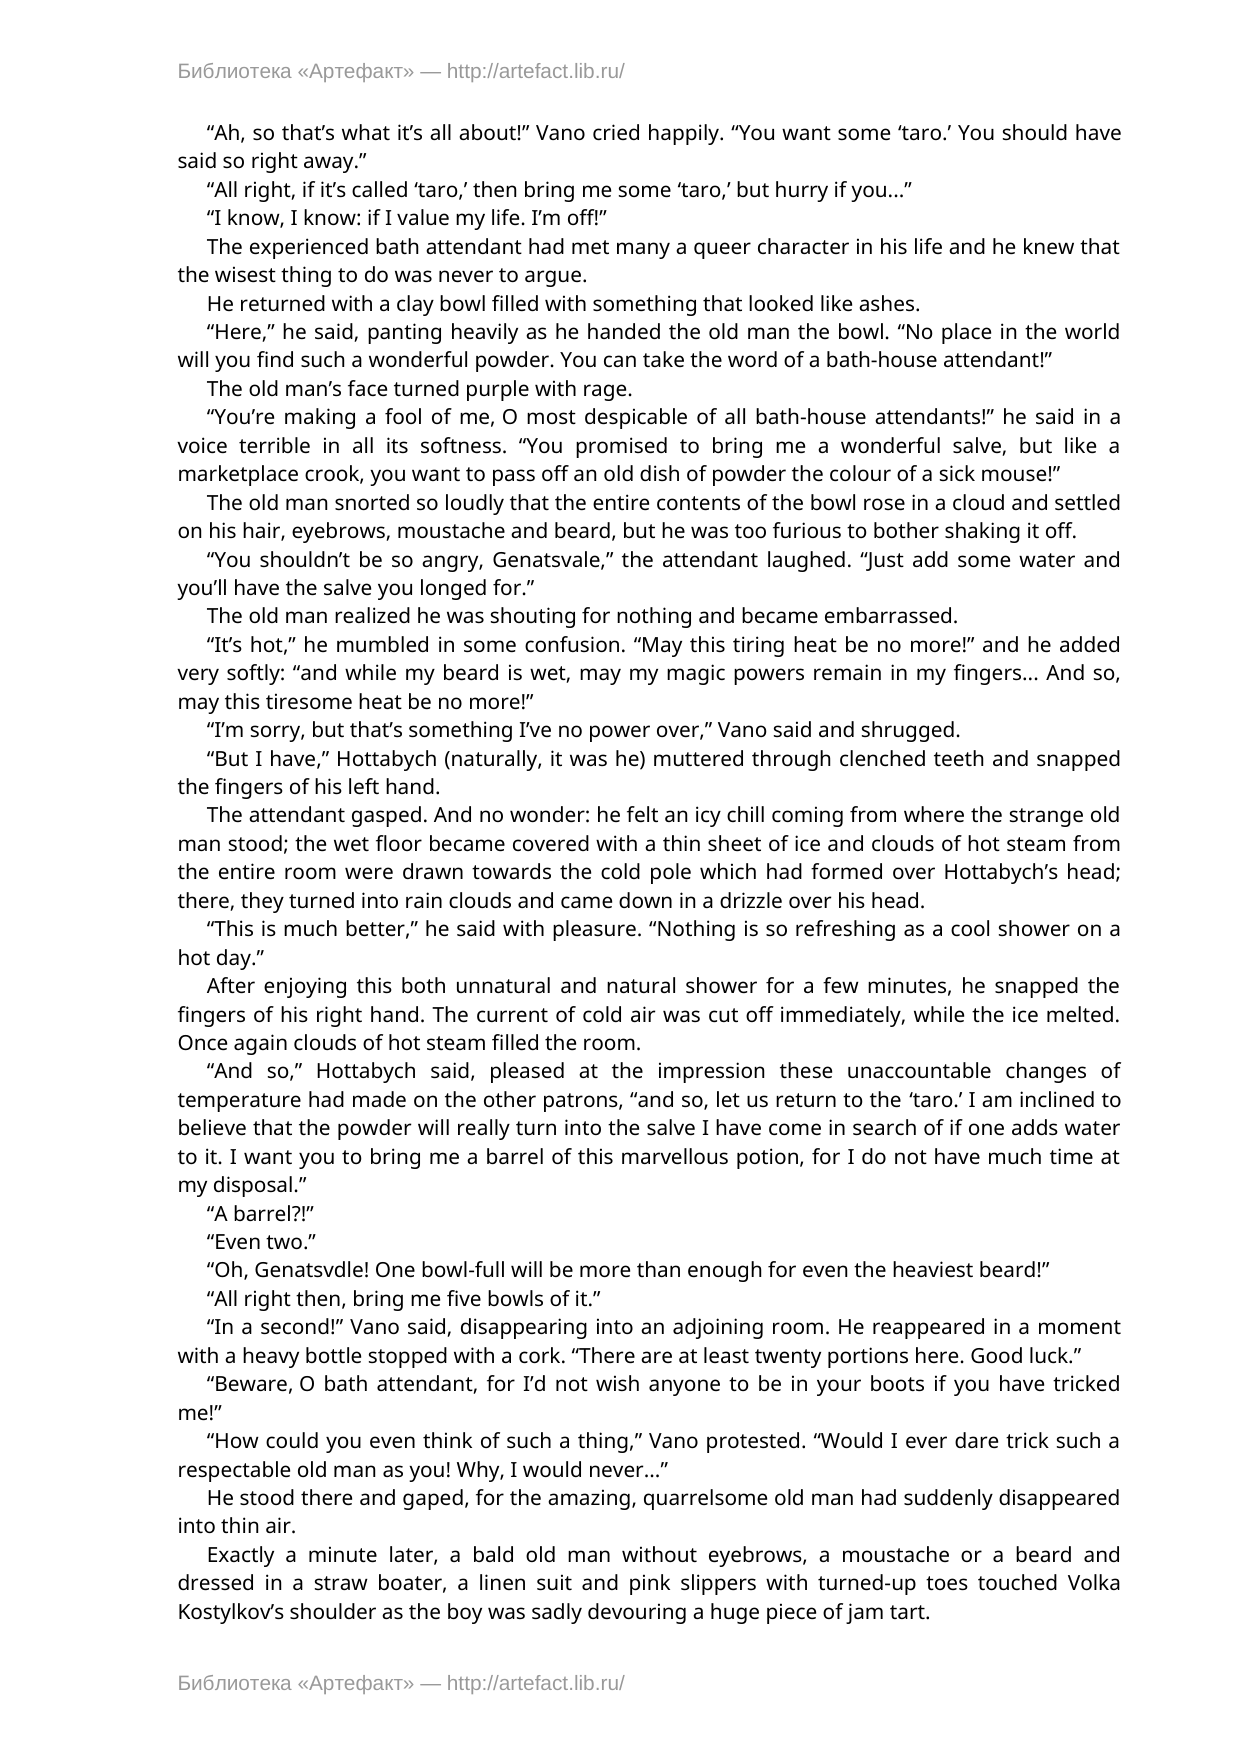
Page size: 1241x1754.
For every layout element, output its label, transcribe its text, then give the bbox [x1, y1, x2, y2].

text The old man snorted so loudly that the entire contents of the bowl rose in a cloud and settled on his hair, eyebrows, moustache and beard, but he was too furious to bother shaking it off. [177, 488, 1122, 545]
text “You’re making a fool of me, O most despicable of all bath-house attendants!” he said in a voice terrible in all its softness. “You promised to bring me a wonderful salve, but like a marketplace crook, you want to pass off an old dish of powder the colour of a sick mouse!” [177, 402, 1122, 488]
text The old man’s face turned purple with rage. [177, 374, 1122, 402]
text “A barrel?!” [177, 1199, 1122, 1227]
text He returned with a clay bowl filled with something that looked like ashes. [177, 289, 1122, 317]
text “All right, if it’s called ‘taro,’ then bring me some ‘taro,’ but hurry if you...” [177, 175, 1122, 203]
text “And so,” Hottabych said, pleased at the impression these unaccountable changes of temperature had made on the other patrons, “and so, let us return to the ‘taro.’ I am inclined to believe that the powder will really turn into the salve I have come in search of if one adds water to it. I want you to bring me a barrel of this marvellous potion, for I do not have much time at my disposal.” [177, 1057, 1122, 1199]
text “Ah, so that’s what it’s all about!” Vano cried happily. “You want some ‘taro.’ You should have said so right away.” [177, 118, 1122, 175]
text “You shouldn’t be so angry, Genatsvale,” the attendant laughed. “Just add some water and you’ll have the salve you longed for.” [177, 545, 1122, 602]
text “Oh, Genatsvdle! One bowl-full will be more than enough for even the heaviest beard!” [177, 1256, 1122, 1284]
text The attendant gasped. And no wonder: he felt an icy chill coming from where the strange old man stood; the wet floor became covered with a thin sheet of ice and clouds of hot steam from the entire room were drawn towards the cold pole which had formed over Hottabych’s head; there, they turned into rain clouds and came down in a drizzle over his head. [177, 801, 1122, 914]
text After enjoying this both unnatural and natural shower for a few minutes, he snapped the fingers of his right hand. The current of cold air was cut off immediately, while the ice melted. Once again clouds of hot steam filled the room. [177, 971, 1122, 1057]
text “This is much better,” he said with pleasure. “Nothing is so refreshing as a cool shower on a hot day.” [177, 914, 1122, 971]
text “In a second!” Vano said, disappearing into an adjoining room. He reappeared in a moment with a heavy bottle stopped with a cork. “There are at least twenty portions here. Good luck.” [177, 1312, 1122, 1369]
text Exactly a minute later, a bald old man without eyebrows, a moustache or a beard and dressed in a straw boater, a linen suit and pink slippers with turned-up toes touched Volka Kostylkov’s shoulder as the boy was sadly devouring a huge piece of jam tart. [177, 1540, 1122, 1625]
text The experienced bath attendant had met many a queer character in his life and he knew that the wisest thing to do was never to argue. [177, 232, 1122, 289]
text The old man realized he was shouting for nothing and became embarrassed. [177, 602, 1122, 630]
text “All right then, bring me five bowls of it.” [177, 1284, 1122, 1312]
text “I’m sorry, but that’s something I’ve no power over,” Vano said and shrugged. [177, 715, 1122, 744]
text “Beware, O bath attendant, for I’d not wish anyone to be in your boots if you have tricked me!” [177, 1369, 1122, 1426]
text He stood there and gaped, for the amazing, quarrelsome old man had suddenly disappeared into thin air. [177, 1483, 1122, 1540]
text “Here,” he said, panting heavily as he handed the old man the bowl. “No place in the world will you find such a wonderful powder. You can take the word of a bath-house attendant!” [177, 317, 1122, 374]
text “But I have,” Hottabych (naturally, it was he) muttered through clenched teeth and snapped the fingers of his left hand. [177, 744, 1122, 801]
text “I know, I know: if I value my life. I’m off!” [177, 203, 1122, 232]
text “How could you even think of such a thing,” Vano protested. “Would I ever dare trick such a respectable old man as you! Why, I would never...” [177, 1426, 1122, 1483]
text “It’s hot,” he mumbled in some confusion. “May this tiring heat be no more!” and he added very softly: “and while my beard is wet, may my magic powers remain in my fingers... And so, may this tiresome heat be no more!” [177, 630, 1122, 715]
text “Even two.” [177, 1227, 1122, 1256]
